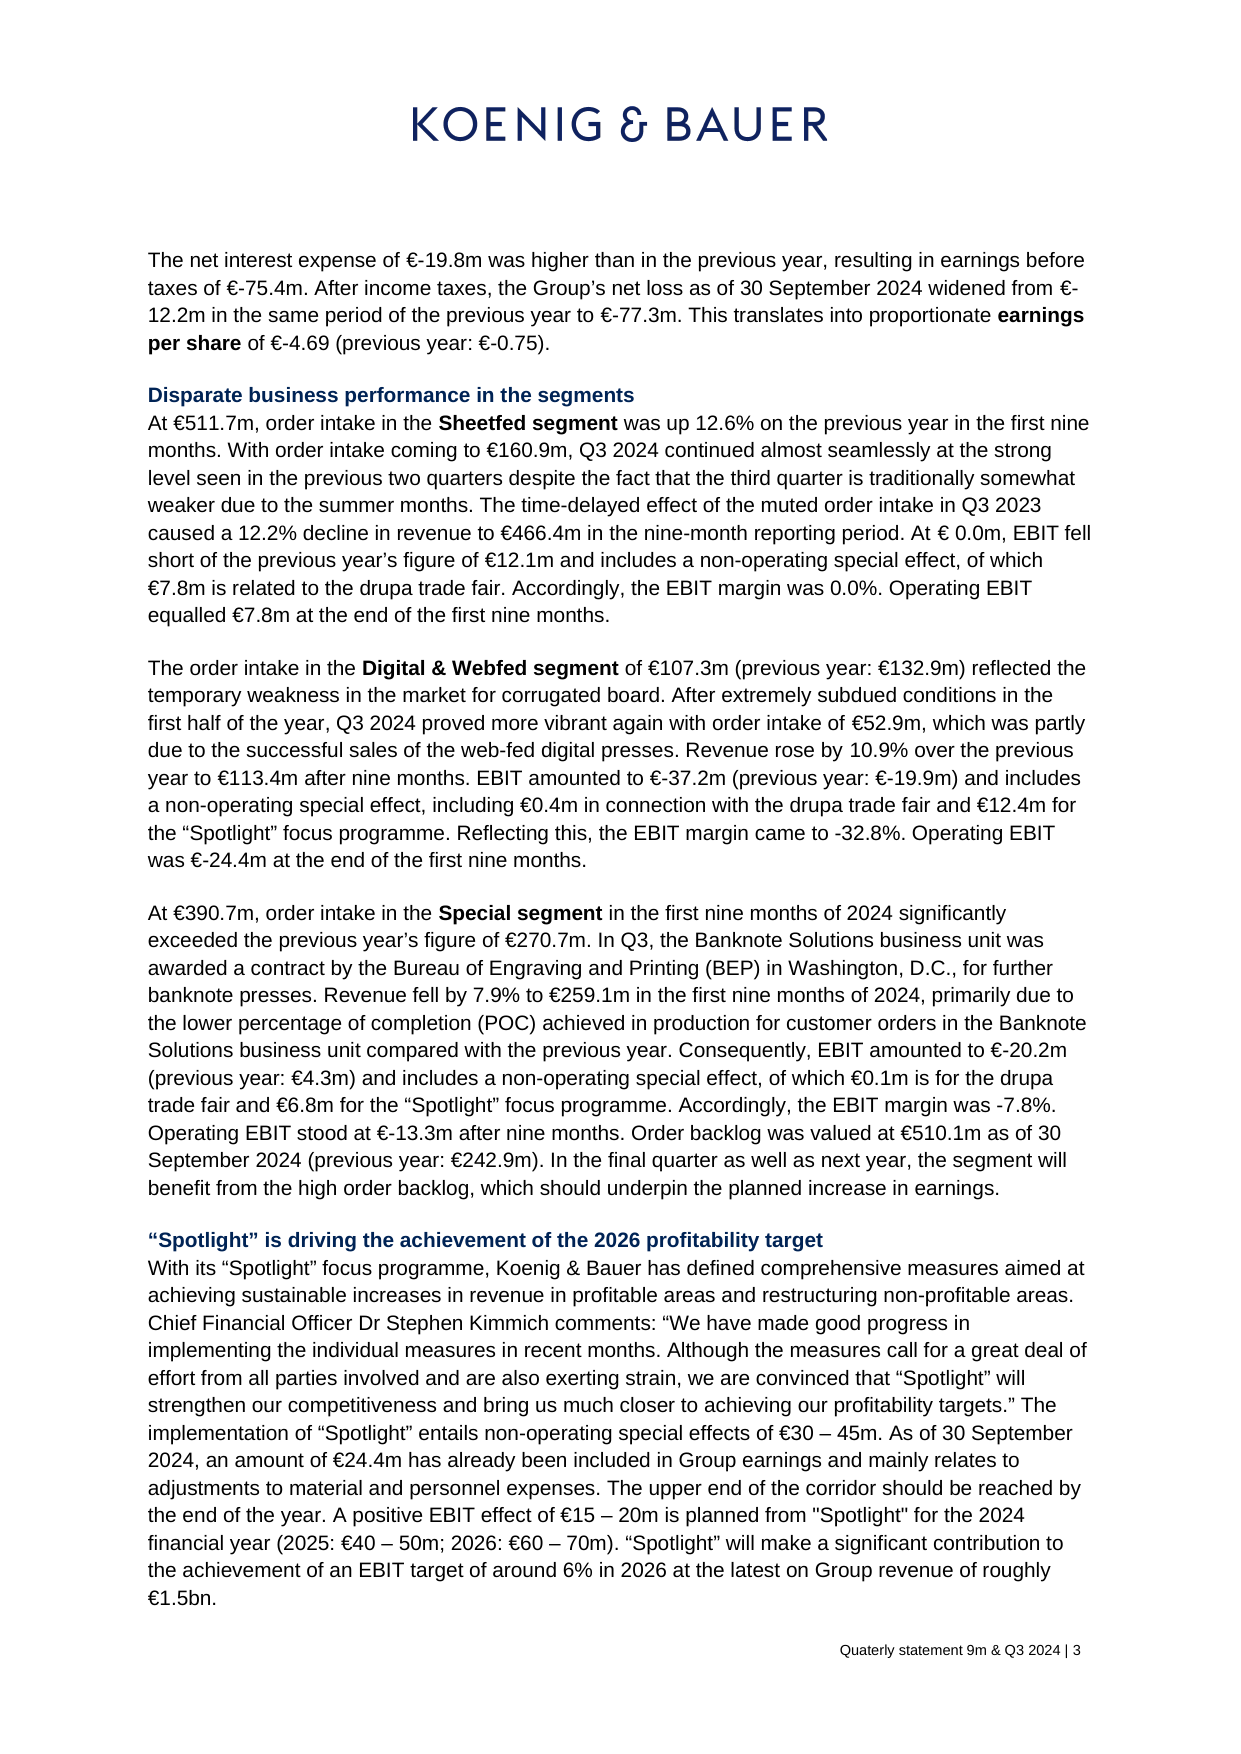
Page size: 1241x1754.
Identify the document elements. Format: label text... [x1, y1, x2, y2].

text At €511.7m, order intake in the Sheetfed segment was up 12.6% on the previous year in the first nine months. With order intake coming to €160.9m, Q3 2024 continued almost seamlessly at the strong level seen in the previous two quarters despite the fact that the third quarter is traditionally somewhat weaker due to the summer months. The time-delayed effect of the muted order intake in Q3 2023 caused a 12.2% decline in revenue to €466.4m in the nine-month reporting period. At € 0.0m, EBIT fell short of the previous year’s figure of €12.1m and includes a non-operating special effect, of which €7.8m is related to the drupa trade fair. Accordingly, the EBIT margin was 0.0%. Operating EBIT equalled €7.8m at the end of the first nine months. [148, 411, 1092, 627]
picture [413, 106, 828, 142]
text The net interest expense of €-19.8m was higher than in the previous year, resulting in earnings before taxes of €-75.4m. After income taxes, the Group’s net loss as of 30 September 2024 widened from €-12.2m in the same period of the previous year to €-77.3m. This translates into proportionate earnings per share of €-4.69 (previous year: €-0.75). [148, 248, 1092, 354]
subtitle “Spotlight” is driving the achievement of the 2026 profitability target [148, 1228, 1092, 1252]
text The order intake in the Digital & Webfed segment of €107.3m (previous year: €132.9m) reflected the temporary weakness in the market for corrugated board. After extremely subdued conditions in the first half of the year, Q3 2024 proved more vibrant again with order intake of €52.9m, which was partly due to the successful sales of the web-fed digital presses. Revenue rose by 10.9% over the previous year to €113.4m after nine months. EBIT amounted to €-37.2m (previous year: €-19.9m) and includes a non-operating special effect, including €0.4m in connection with the drupa trade fair and €12.4m for the “Spotlight” focus programme. Reflecting this, the EBIT margin came to -32.8%. Operating EBIT was €-24.4m at the end of the first nine months. [148, 656, 1092, 872]
text With its “Spotlight” focus programme, Koenig & Bauer has defined comprehensive measures aimed at achieving sustainable increases in revenue in profitable areas and restructuring non-profitable areas. Chief Financial Officer Dr Stephen Kimmich comments: “We have made good progress in implementing the individual measures in recent months. Although the measures call for a great deal of effort from all parties involved and are also exerting strain, we are convinced that “Spotlight” will strengthen our competitiveness and bring us much closer to achieving our profitability targets.” The implementation of “Spotlight” entails non-operating special effects of €30 – 45m. As of 30 September 2024, an amount of €24.4m has already been included in Group earnings and mainly relates to adjustments to material and personnel expenses. The upper end of the corridor should be reached by the end of the year. A positive EBIT effect of €15 – 20m is planned from "Spotlight" for the 2024 financial year (2025: €40 – 50m; 2026: €60 – 70m). “Spotlight” will make a significant contribution to the achievement of an EBIT target of around 6% in 2026 at the latest on Group revenue of roughly €1.5bn. [148, 1256, 1092, 1609]
subtitle Disparate business performance in the segments [148, 383, 1092, 407]
text At €390.7m, order intake in the Special segment in the first nine months of 2024 significantly exceeded the previous year’s figure of €270.7m. In Q3, the Banknote Solutions business unit was awarded a contract by the Bureau of Engraving and Printing (BEP) in Washington, D.C., for further banknote presses. Revenue fell by 7.9% to €259.1m in the first nine months of 2024, primarily due to the lower percentage of completion (POC) achieved in production for customer orders in the Banknote Solutions business unit compared with the previous year. Consequently, EBIT amounted to €-20.2m (previous year: €4.3m) and includes a non-operating special effect, of which €0.1m is for the drupa trade fair and €6.8m for the “Spotlight” focus programme. Accordingly, the EBIT margin was -7.8%. Operating EBIT stood at €-13.3m after nine months. Order backlog was valued at €510.1m as of 30 September 2024 (previous year: €242.9m). In the final quarter as well as next year, the segment will benefit from the high order backlog, which should underpin the planned increase in earnings. [148, 901, 1092, 1199]
